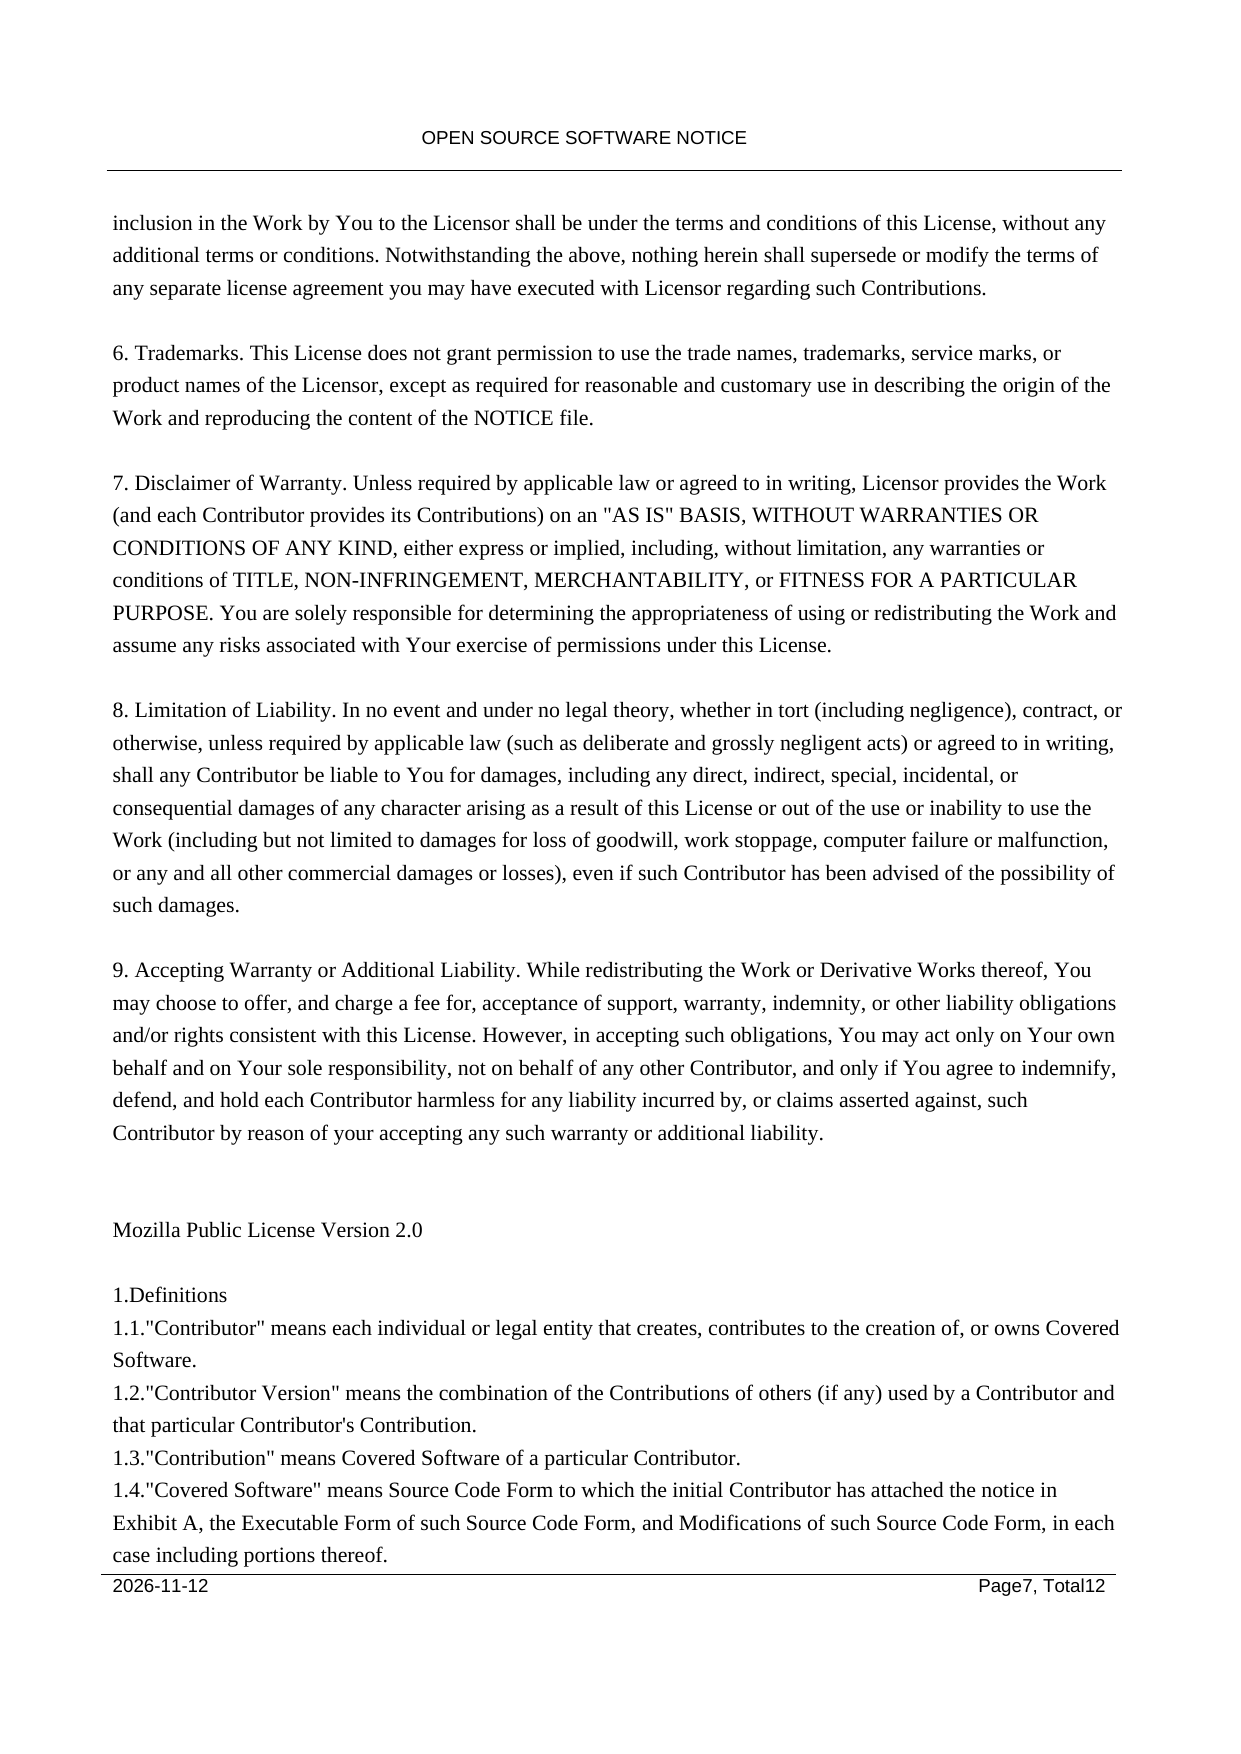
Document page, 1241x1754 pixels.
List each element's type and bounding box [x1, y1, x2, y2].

text [112, 206, 1128, 1571]
